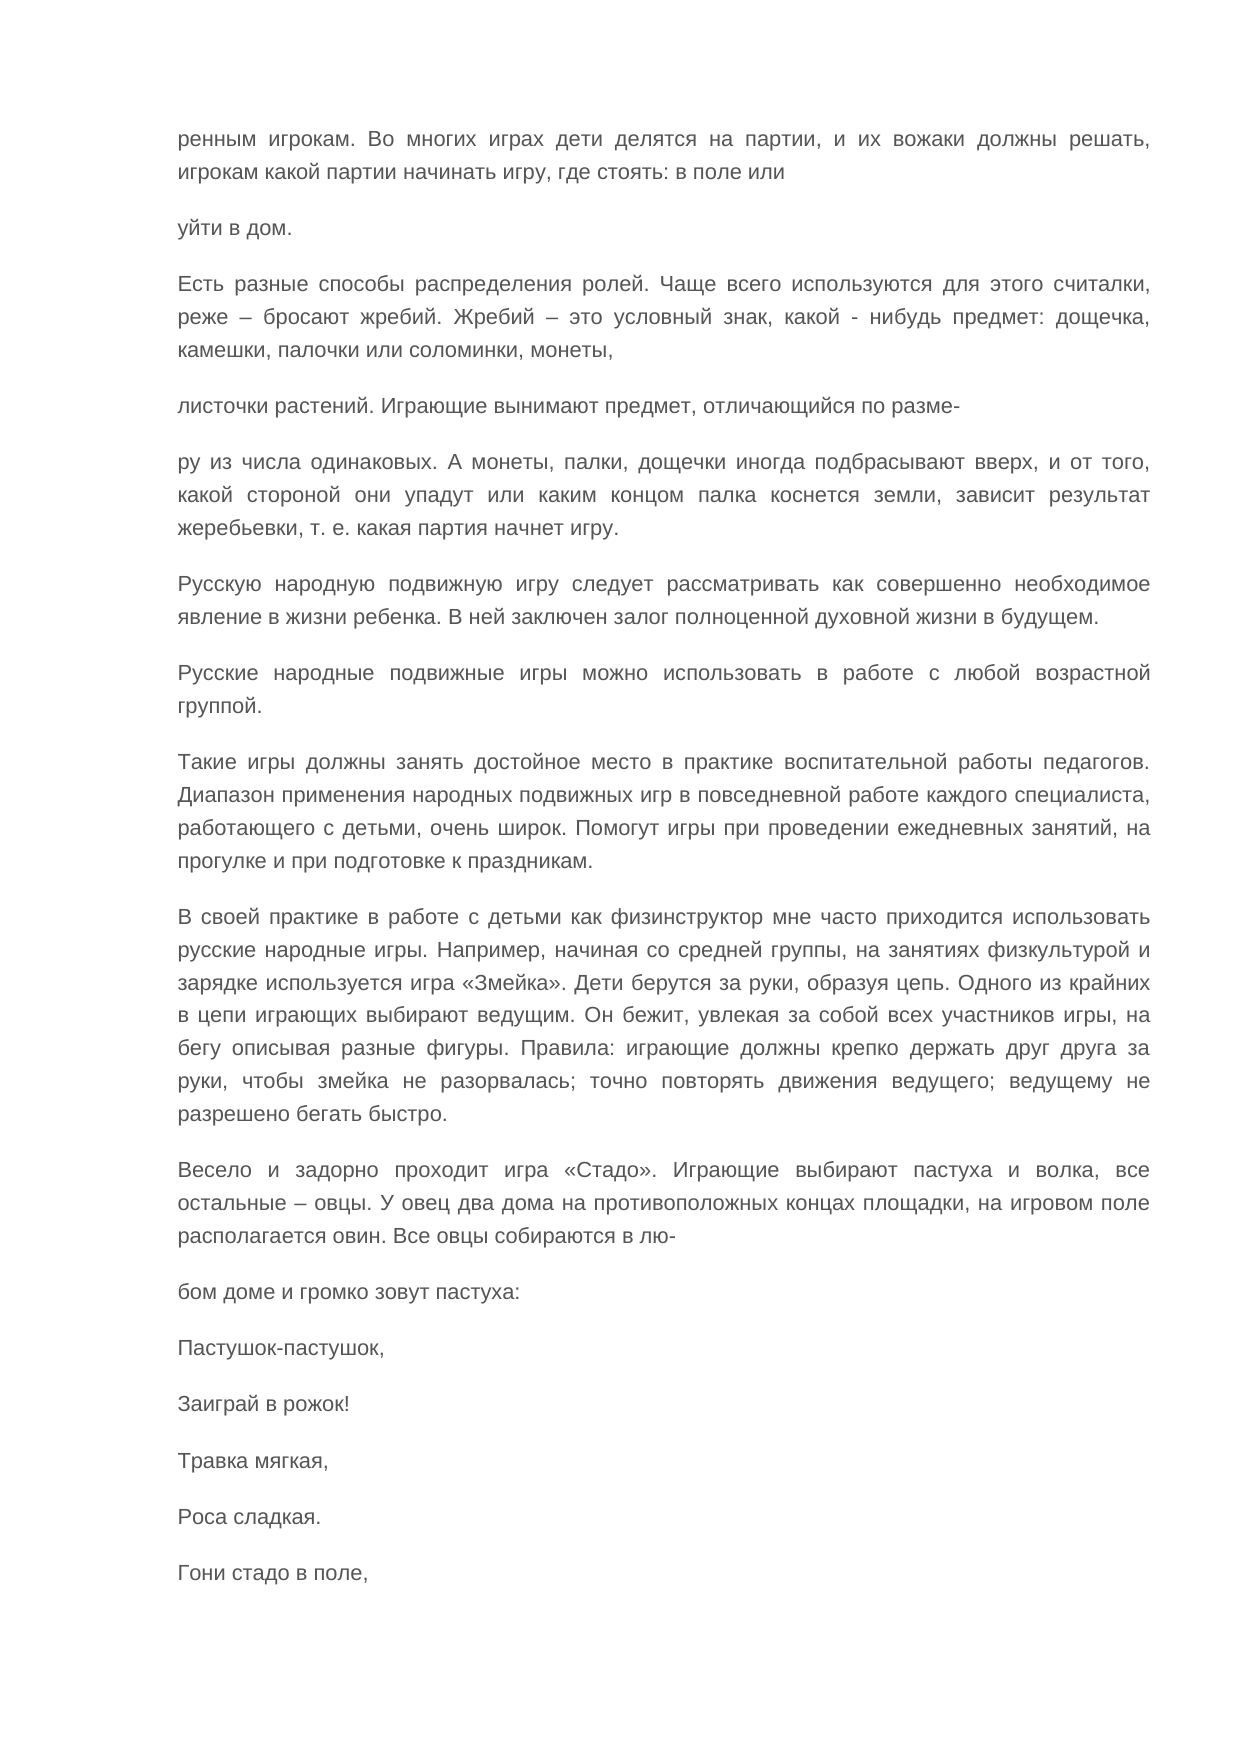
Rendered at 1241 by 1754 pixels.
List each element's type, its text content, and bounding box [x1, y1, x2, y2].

text Травка мягкая, [177, 1440, 1152, 1473]
text Пастушок-пастушок, [177, 1327, 1152, 1360]
text Русские народные подвижные игры можно использовать в работе с любой возрастной группой. [177, 652, 1152, 718]
text В своей практике в работе с детьми как физинструктор мне часто приходится использовать русские народные игры. Например, начиная со средней группы, на занятиях физкультурой и зарядке используется игра «Змейка». Дети берутся за руки, образуя цепь. Одного из крайних в цепи играющих выбирают ведущим. Он бежит, увлекая за собой всех участников игры, на бегу описывая разные фигуры. Правила: играющие должны крепко держать друг друга за руки, чтобы змейка не разорвалась; точно повторять движения ведущего; ведущему не разрешено бегать быстро. [177, 896, 1152, 1126]
text уйти в дом. [177, 207, 1152, 240]
text ренным игрокам. Во многих играх дети делятся на партии, и их вожаки должны решать, игрокам какой партии начинать игру, где стоять: в поле или [177, 118, 1152, 184]
text бом доме и громко зовут пастуха: [177, 1271, 1152, 1304]
text Такие игры должны занять достойное место в практике воспитательной работы педагогов. Диапазон применения народных подвижных игр в повседневной работе каждого специалиста, работающего с детьми, очень широк. Помогут игры при проведении ежедневных занятий, на прогулке и при подготовке к праздникам. [177, 742, 1152, 873]
text Заиграй в рожок! [177, 1384, 1152, 1417]
text листочки растений. Играющие вынимают предмет, отличающийся по разме- [177, 385, 1152, 418]
text Весело и задорно проходит игра «Стадо». Играющие выбирают пастуха и волка, все остальные – овцы. У овец два дома на противоположных концах площадки, на игровом поле располагается овин. Все овцы собираются в лю- [177, 1149, 1152, 1248]
text Роса сладкая. [177, 1496, 1152, 1529]
text Гони стадо в поле, [177, 1552, 1152, 1585]
text Есть разные способы распределения ролей. Чаще всего используются для этого считалки, реже – бросают жребий. Жребий – это условный знак, какой - нибудь предмет: дощечка, камешки, палочки или соломинки, монеты, [177, 263, 1152, 362]
text ру из числа одинаковых. А монеты, палки, дощечки иногда подбрасывают вверх, и от того, какой стороной они упадут или каким концом палка коснется земли, зависит результат жеребьевки, т. е. какая партия начнет игру. [177, 442, 1152, 540]
text Русскую народную подвижную игру следует рассматривать как совершенно необходимое явление в жизни ребенка. В ней заключен залог полноценной духовной жизни в будущем. [177, 563, 1152, 629]
